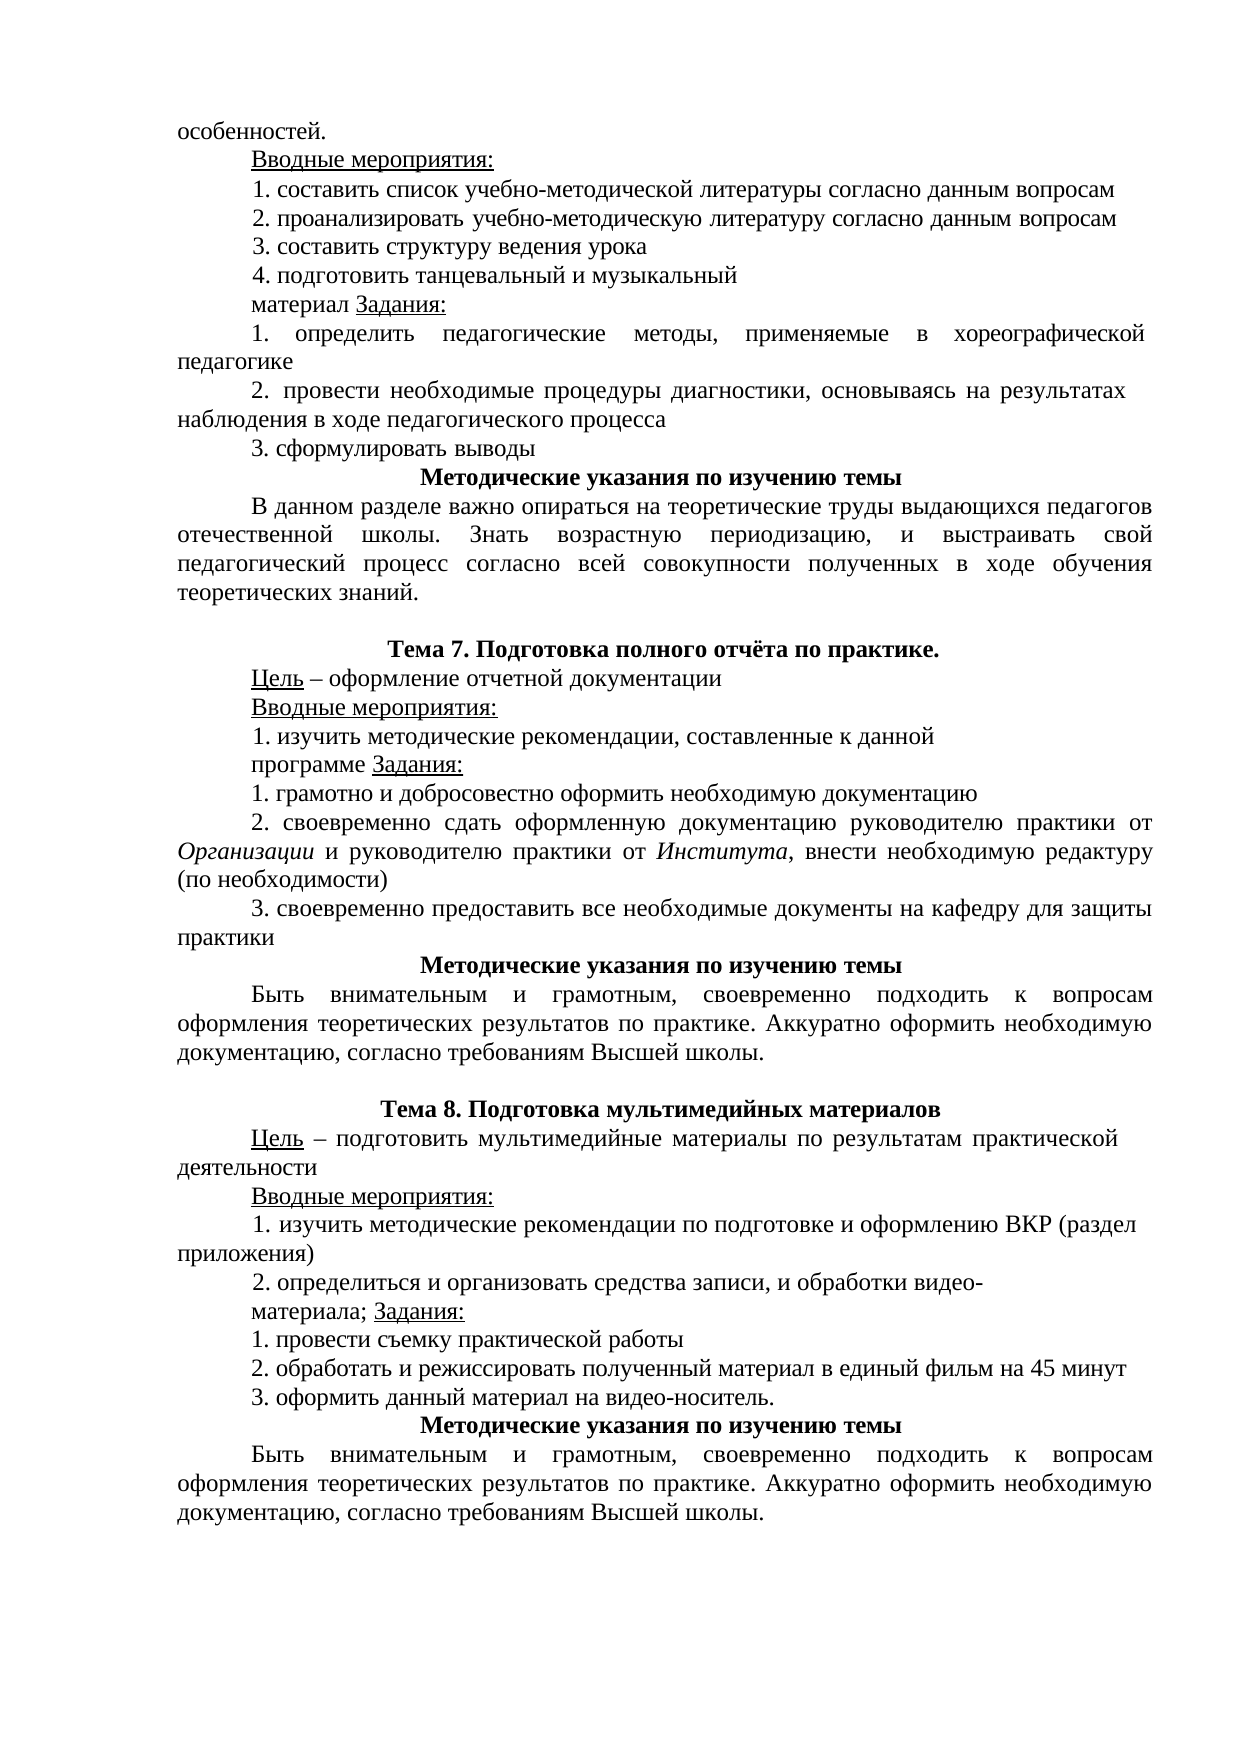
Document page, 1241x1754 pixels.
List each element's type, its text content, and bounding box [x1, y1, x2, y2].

list своевременно предоставить все необходимые документы на кафедру для защиты практики [177, 893, 1153, 951]
list определить педагогические методы, применяемые в хореографической педагогике [177, 318, 1148, 375]
list составить список учебно-методической литературы согласно данным вопросам [252, 174, 1209, 202]
text Быть внимательным и грамотным, своевременно подходить к вопросам оформления теоретических результатов по практике. Аккуратно оформить необходимую документацию, согласно требованиям Высшей школы. [177, 979, 1153, 1066]
list провести съемку практической работы [251, 1324, 1209, 1353]
list определиться и организовать средства записи, и обработки видео-материала; Задания: [251, 1267, 1097, 1324]
list оформить данный материал на видео-носитель. [251, 1382, 1209, 1411]
subtitle Методические указания по изучению темы [420, 951, 1209, 979]
text особенностей. [177, 116, 1209, 145]
text Вводные мероприятия: [251, 145, 1209, 174]
list сформулировать выводы [251, 433, 1209, 461]
subtitle Методические указания по изучению темы [420, 462, 1209, 491]
list составить структуру ведения урока [252, 231, 1209, 260]
list провести необходимые процедуры диагностики, основываясь на результатах наблюдения в ходе педагогического процесса [177, 375, 1131, 433]
list изучить методические рекомендации по подготовке и оформлению ВКР (раздел приложения) [177, 1209, 1137, 1267]
list обработать и режиссировать полученный материал в единый фильм на 45 минут [251, 1353, 1209, 1382]
text Вводные мероприятия: [251, 1181, 1209, 1209]
list подготовить танцевальный и музыкальный материал Задания: [251, 260, 839, 318]
text Цель – подготовить мультимедийные материалы по результатам практической деятельности [177, 1123, 1209, 1181]
list проанализировать учебно-методическую литературу согласно данным вопросам [252, 203, 1209, 231]
list грамотно и добросовестно оформить необходимую документацию [251, 778, 1209, 807]
list своевременно сдать оформленную документацию руководителю практики от Организации и руководителю практики от Института, внести необходимую редактуру (по необходимости) [177, 807, 1153, 893]
text Цель – оформление отчетной документации Вводные мероприятия: [251, 663, 801, 721]
subtitle Тема 8. Подготовка мультимедийных материалов [380, 1095, 1209, 1123]
subtitle Тема 7. Подготовка полного отчёта по практике. [387, 635, 1209, 663]
list изучить методические рекомендации, составленные к данной программе Задания: [251, 721, 1052, 778]
subtitle Методические указания по изучению темы [420, 1411, 1209, 1439]
text Быть внимательным и грамотным, своевременно подходить к вопросам оформления теоретических результатов по практике. Аккуратно оформить необходимую документацию, согласно требованиям Высшей школы. [177, 1439, 1153, 1526]
